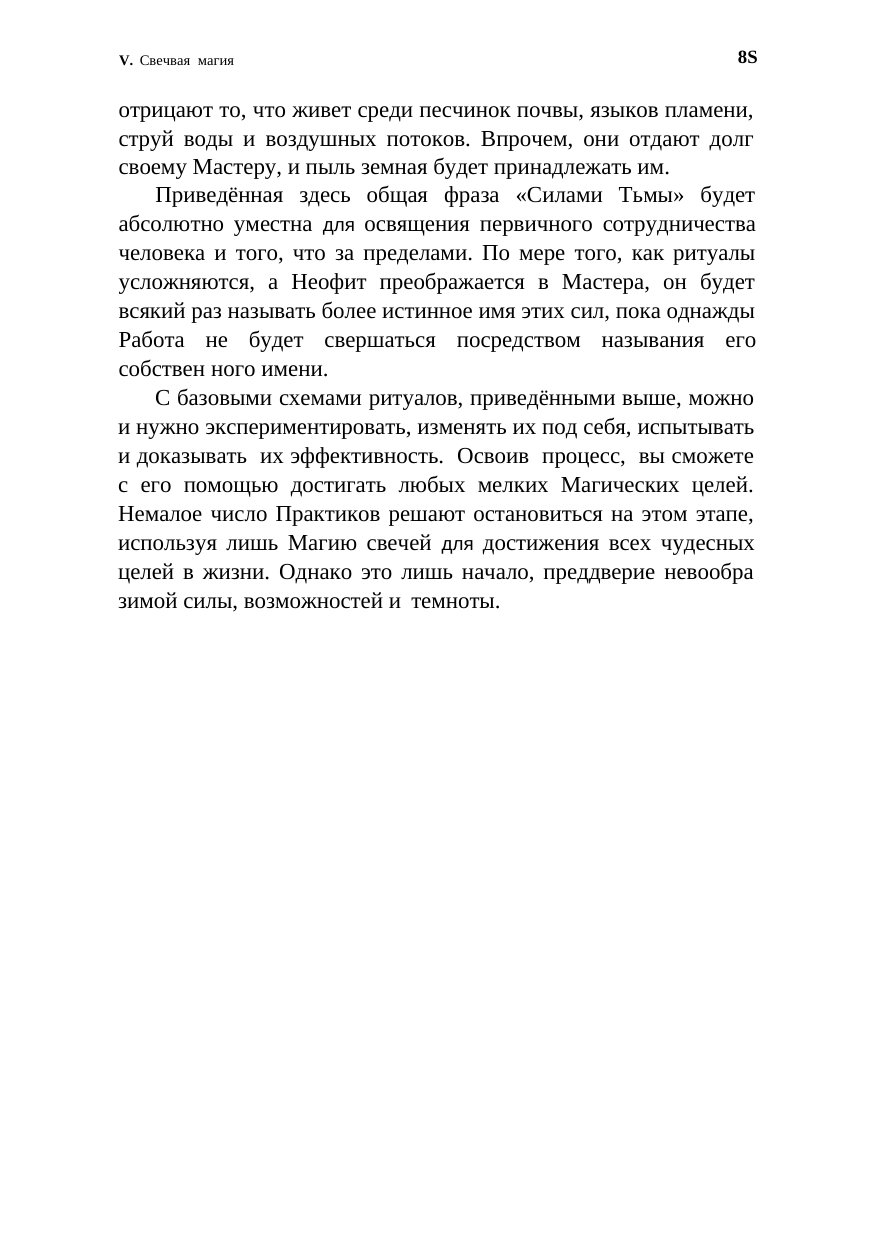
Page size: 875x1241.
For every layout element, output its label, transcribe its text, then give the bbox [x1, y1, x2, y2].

text отрицают то, что живет среди песчинок почвы, языков пламени, струй воды и воздушных потоков. Впрочем, они отдают долг своему Мастеру, и пыль земная будет принадлежать им. [118, 96, 755, 179]
text С базовыми схемами ритуалов, приведёнными выше, можно и нужно экспериментировать, изменять их под себя, испытывать и доказывать их эффективность. Освоив процесс, вы сможете с его помощью достигать любых мелких Магических целей. Немалое число Практиков решают остановиться на этом этапе, используя лишь Магию свечей для достижения всех чудесных целей в жизни. Однако это лишь начало, преддверие невообра­ зимой силы, возможностей и темноты. [118, 384, 755, 613]
text Приведённая здесь общая фраза «Силами Тьмы» будет абсолютно уместна для освящения первичного сотрудничества человека и того, что за пределами. По мере того, как ритуалы усложняются, а Неофит преображается в Мастера, он будет всякий раз называть более истинное имя этих сил, пока однажды Работа не будет свершаться посредством называния его собствен­ ного имени. [118, 181, 756, 382]
list Свечвая магия 8S [119, 46, 799, 69]
